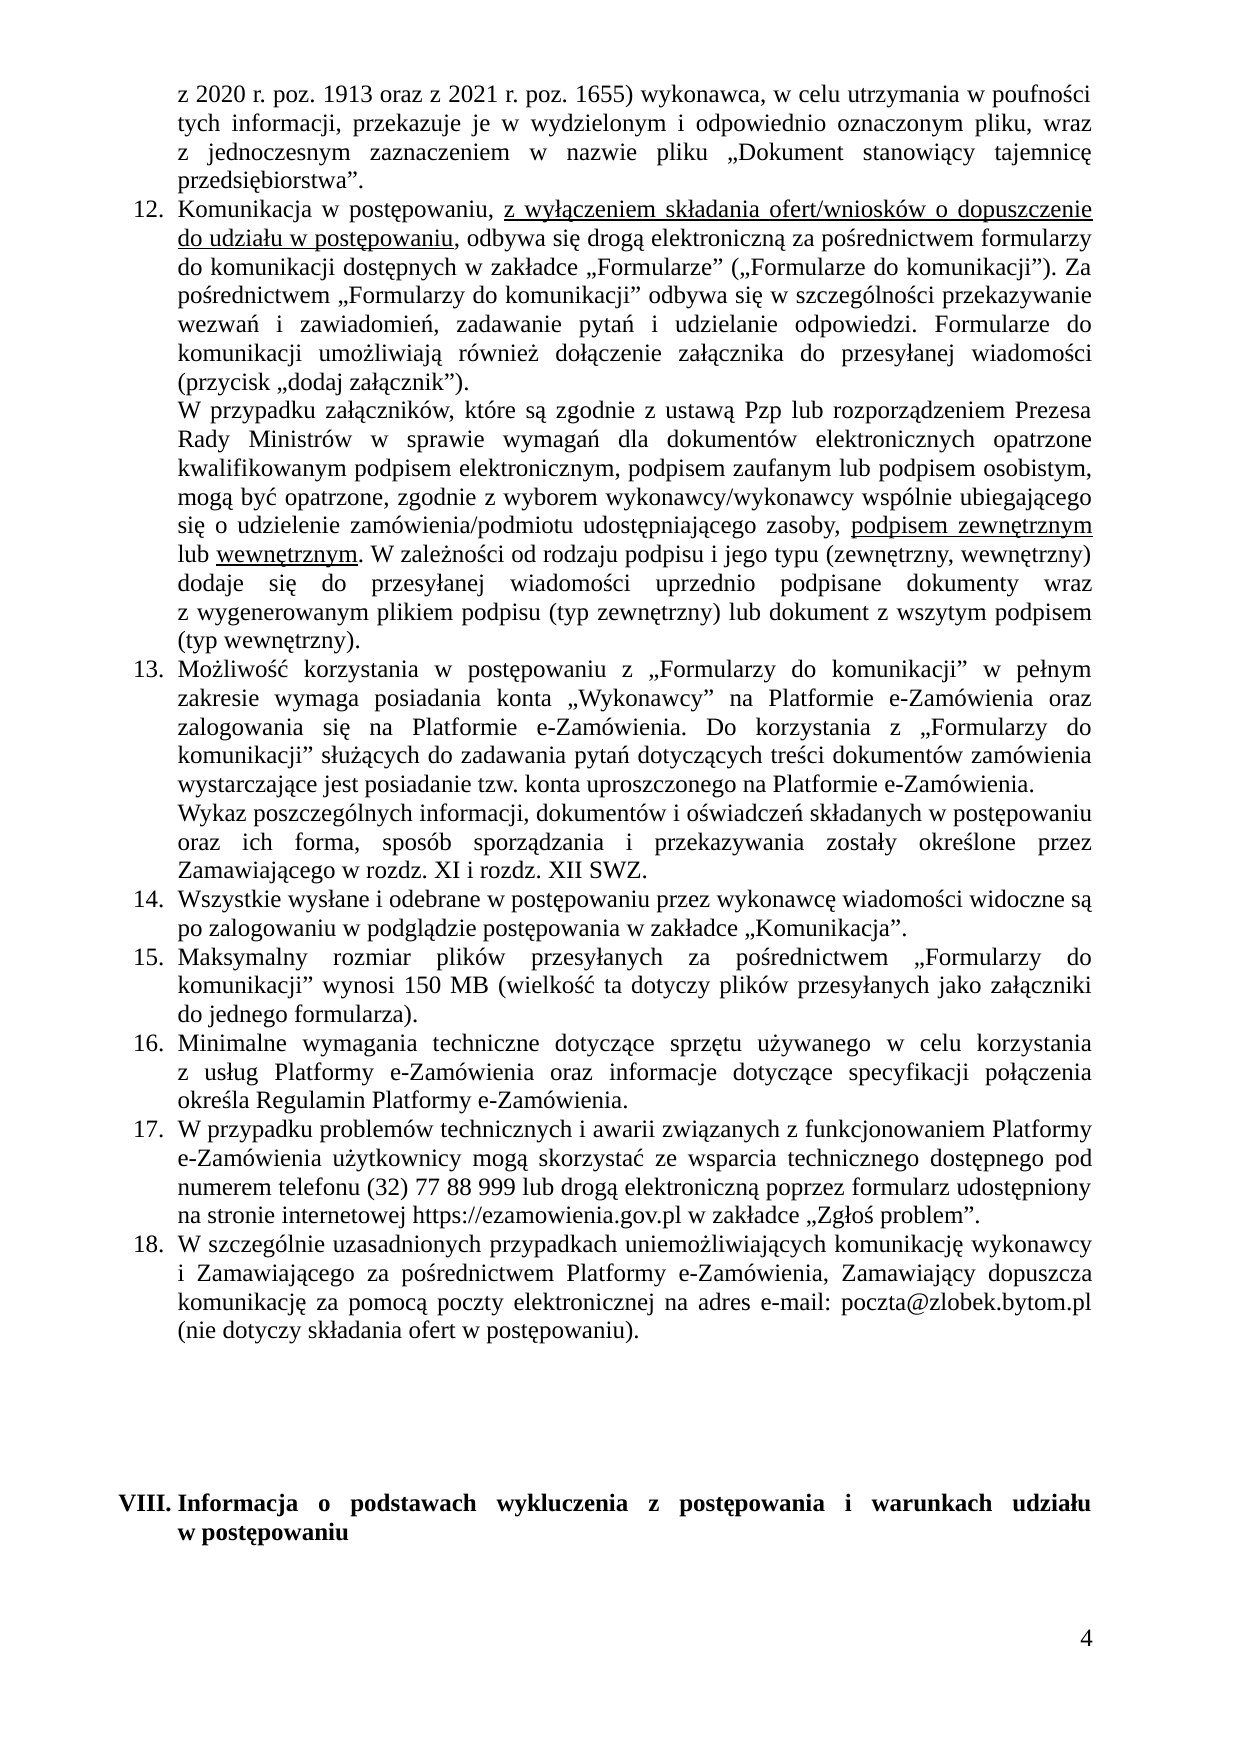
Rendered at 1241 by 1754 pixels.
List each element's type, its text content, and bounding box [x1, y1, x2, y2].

list Minimalne wymagania techniczne dotyczące sprzętu używanego w celu korzystania z usług Platformy e-Zamówienia oraz informacje dotyczące specyfikacji połączenia określa Regulamin Platformy e-Zamówienia. [133, 1028, 1093, 1114]
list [133, 79, 1093, 194]
list Komunikacja w postępowaniu, z wyłączeniem składania ofert/wniosków o dopuszczenie do udziału w postępowaniu, odbywa się drogą elektroniczną za pośrednictwem formularzy do komunikacji dostępnych w zakładce „Formularze” („Formularze do komunikacji”). Za pośrednictwem „Formularzy do komunikacji” odbywa się w szczególności przekazywanie wezwań i zawiadomień, zadawanie pytań i udzielanie odpowiedzi. Formularze do komunikacji umożliwiają również dołączenie załącznika do przesyłanej wiadomości (przycisk „dodaj załącznik”). [133, 194, 1093, 396]
list Wykaz poszczególnych informacji, dokumentów i oświadczeń składanych w postępowaniu oraz ich forma, sposób sporządzania i przekazywania zostały określone przez Zamawiającego w rozdz. XI i rozdz. XII SWZ. [177, 798, 1093, 884]
list Wszystkie wysłane i odebrane w postępowaniu przez wykonawcę wiadomości widoczne są po zalogowaniu w podglądzie postępowania w zakładce „Komunikacja”. [133, 884, 1093, 942]
list Informacja o podstawach wykluczenia z postępowania i warunkach udziału w postępowaniu [118, 1488, 1093, 1546]
list W przypadku załączników, które są zgodnie z ustawą Pzp lub rozporządzeniem Prezesa Rady Ministrów w sprawie wymagań dla dokumentów elektronicznych opatrzone kwalifikowanym podpisem elektronicznym, podpisem zaufanym lub podpisem osobistym, mogą być opatrzone, zgodnie z wyborem wykonawcy/wykonawcy wspólnie ubiegającego się o udzielenie zamówienia/podmiotu udostępniającego zasoby, podpisem zewnętrznym lub wewnętrznym. W zależności od rodzaju podpisu i jego typu (zewnętrzny, wewnętrzny) dodaje się do przesyłanej wiadomości uprzednio podpisane dokumenty wraz z wygenerowanym plikiem podpisu (typ zewnętrzny) lub dokument z wszytym podpisem (typ wewnętrzny). [177, 396, 1093, 654]
list Maksymalny rozmiar plików przesyłanych za pośrednictwem „Formularzy do komunikacji” wynosi 150 MB (wielkość ta dotyczy plików przesyłanych jako załączniki do jednego formularza). [133, 942, 1093, 1028]
list W szczególnie uzasadnionych przypadkach uniemożliwiających komunikację wykonawcy i Zamawiającego za pośrednictwem Platformy e-Zamówienia, Zamawiający dopuszcza komunikację za pomocą poczty elektronicznej na adres e-mail: poczta@zlobek.bytom.pl (nie dotyczy składania ofert w postępowaniu). [133, 1229, 1093, 1344]
list W przypadku problemów technicznych i awarii związanych z funkcjonowaniem Platformy e-Zamówienia użytkownicy mogą skorzystać ze wsparcia technicznego dostępnego pod numerem telefonu (32) 77 88 999 lub drogą elektroniczną poprzez formularz udostępniony na stronie internetowej https://ezamowienia.gov.pl w zakładce „Zgłoś problem”. [133, 1114, 1093, 1229]
list Możliwość korzystania w postępowaniu z „Formularzy do komunikacji” w pełnym zakresie wymaga posiadania konta „Wykonawcy” na Platformie e-Zamówienia oraz zalogowania się na Platformie e-Zamówienia. Do korzystania z „Formularzy do komunikacji” służących do zadawania pytań dotyczących treści dokumentów zamówienia wystarczające jest posiadanie tzw. konta uproszczonego na Platformie e-Zamówienia. [133, 654, 1093, 798]
